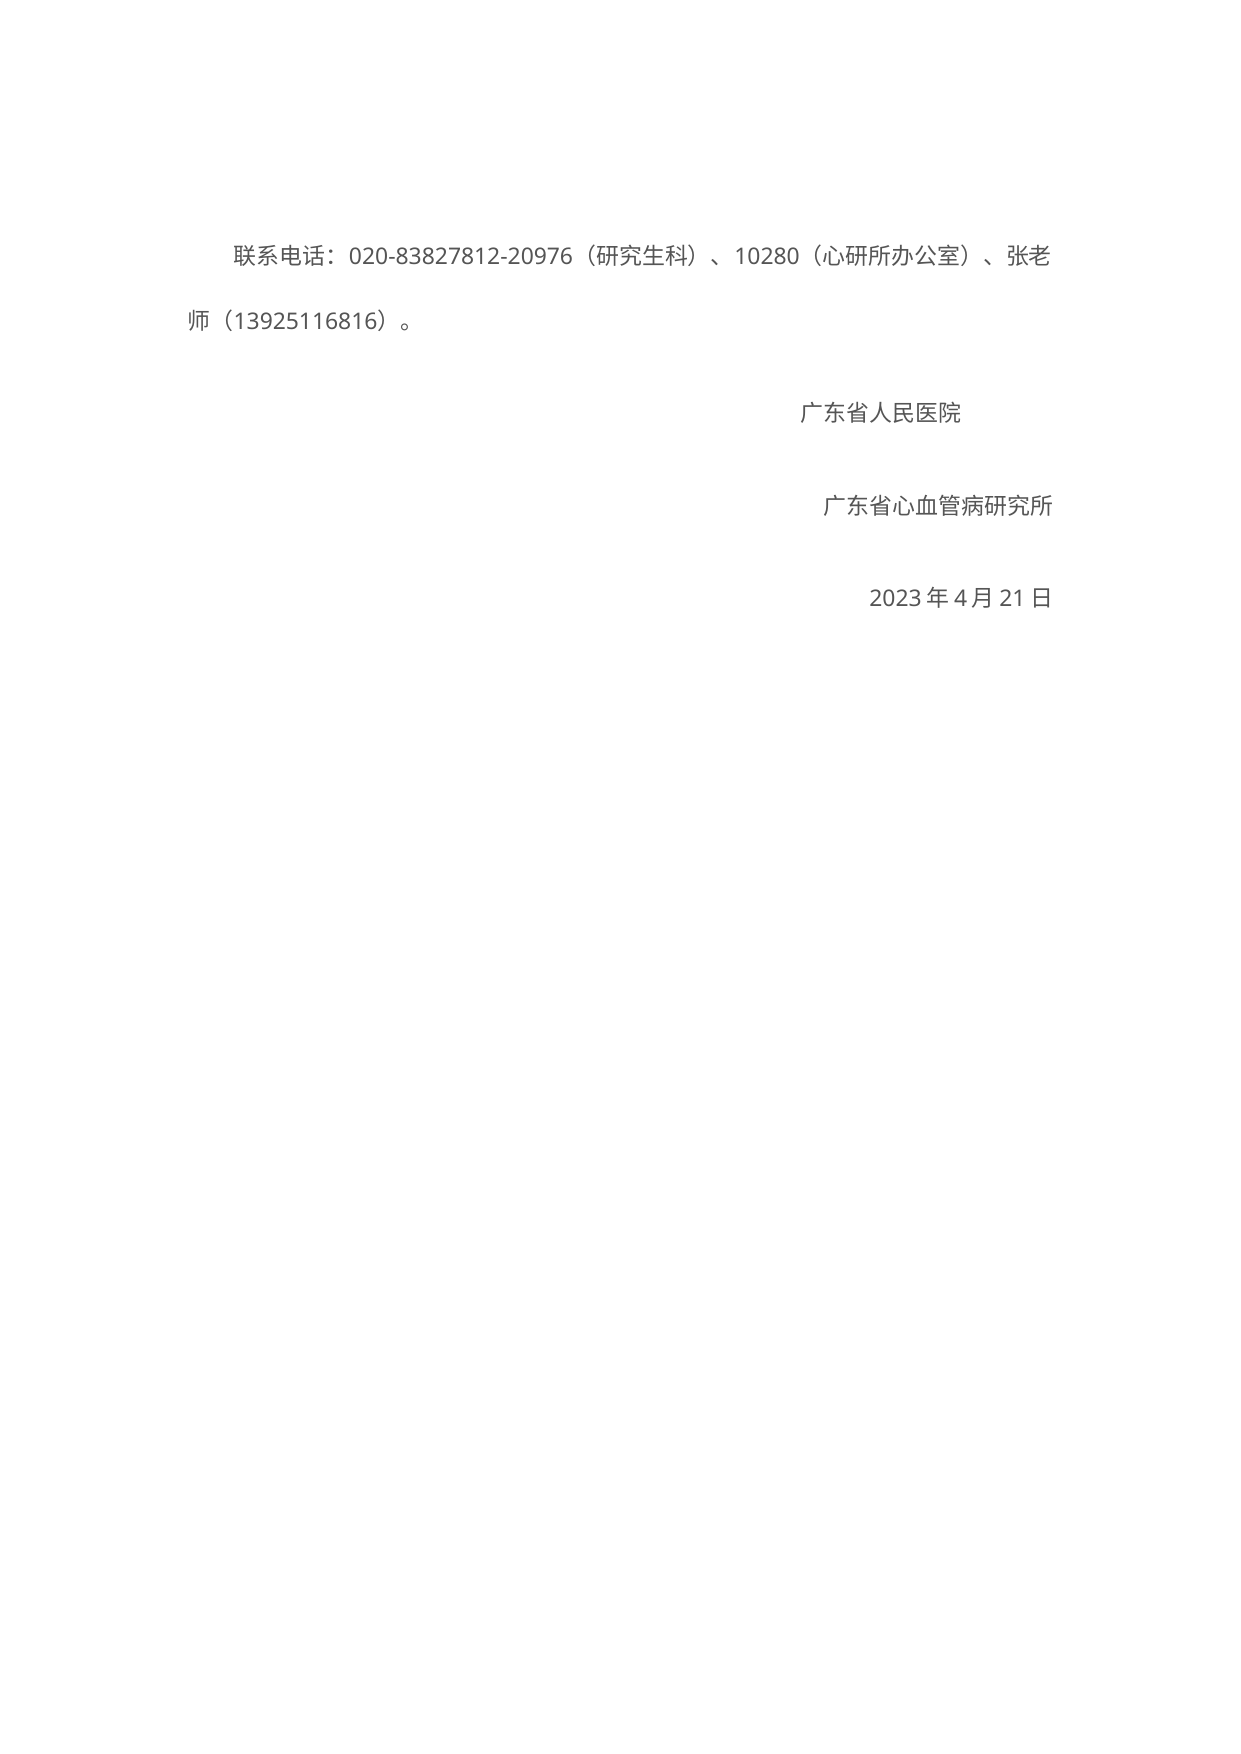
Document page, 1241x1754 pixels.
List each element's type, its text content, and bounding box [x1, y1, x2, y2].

text 2023年4月21日 [187, 564, 1053, 629]
text 广东省人民医院 [187, 379, 1053, 444]
text 联系电话：020-83827812-20976（研究生科）、10280（心研所办公室）、张老师（13925116816）。 [187, 222, 1053, 352]
text 广东省心血管病研究所 [187, 472, 1053, 537]
